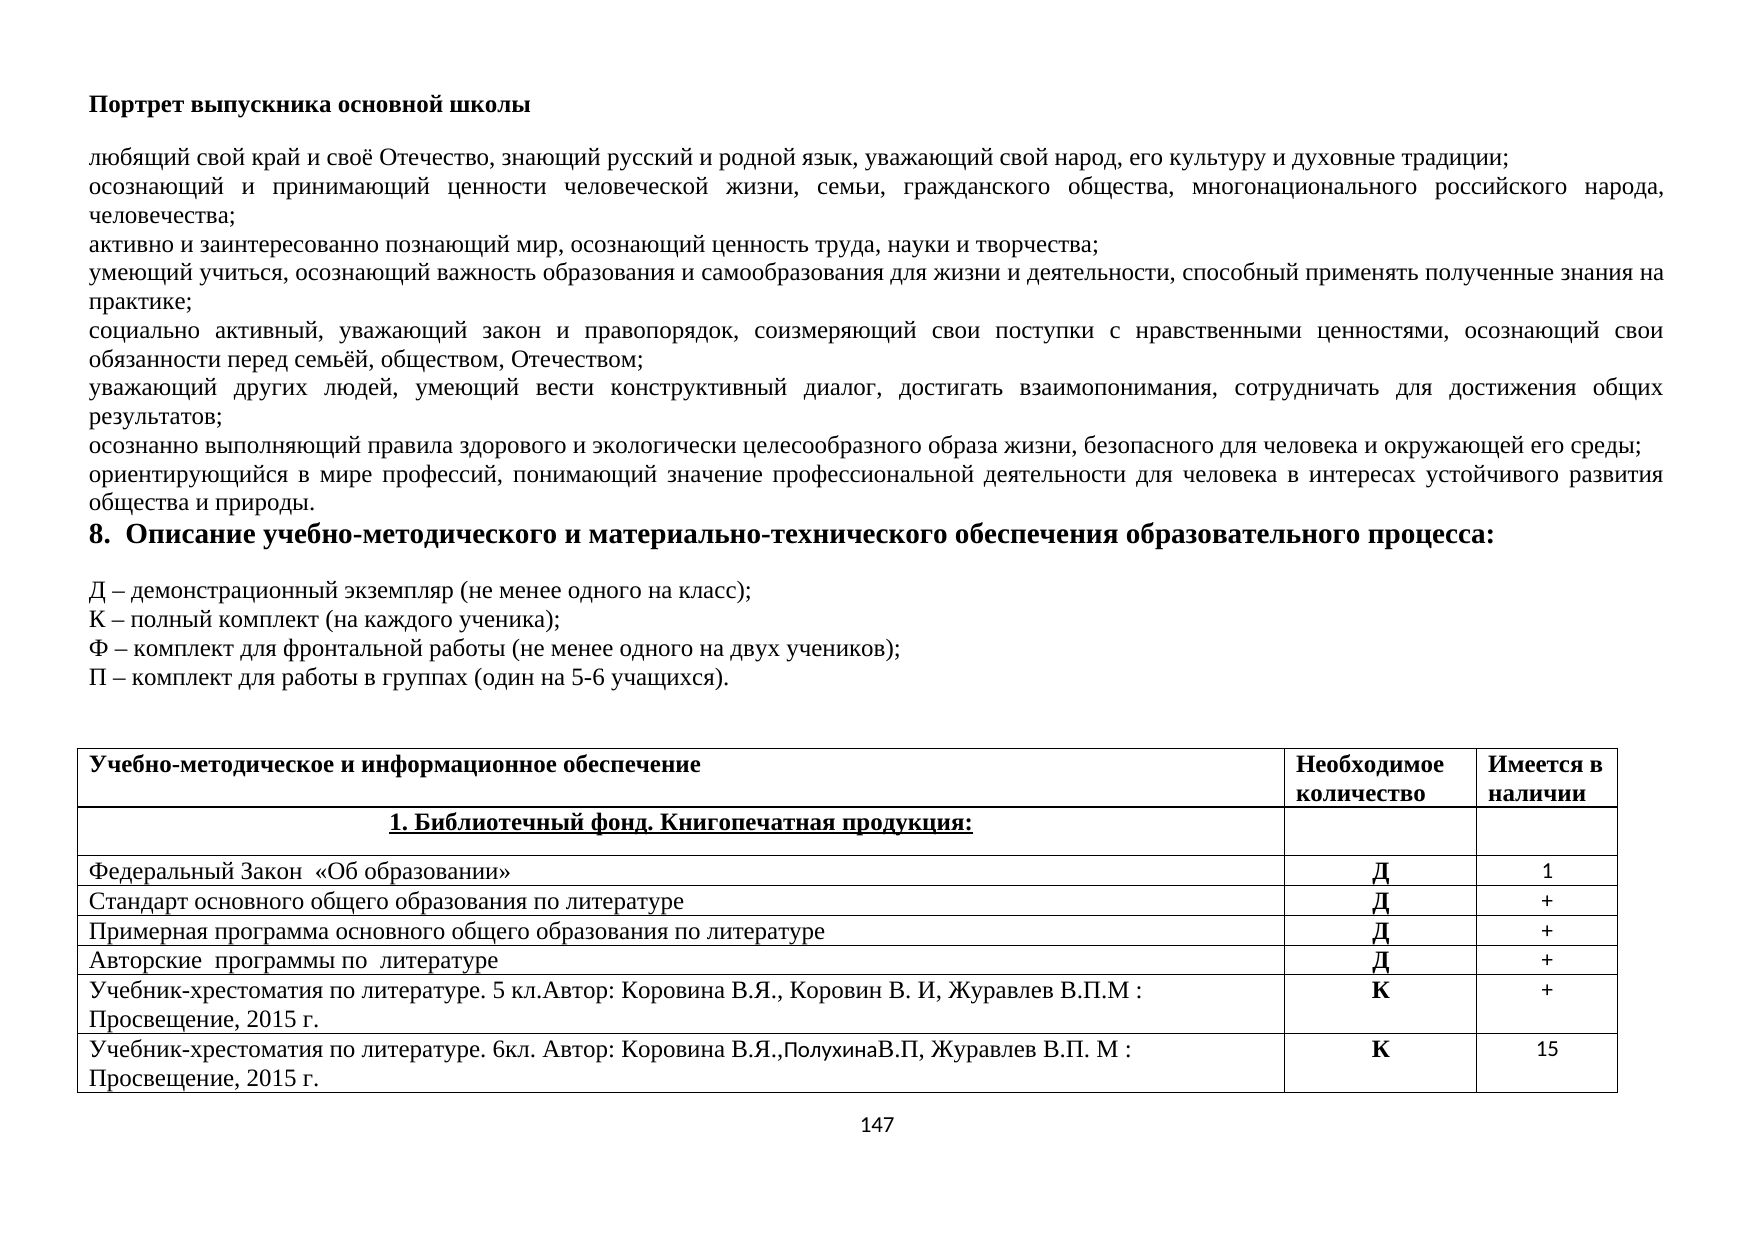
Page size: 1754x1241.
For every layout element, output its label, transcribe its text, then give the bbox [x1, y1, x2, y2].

table_cell + [1477, 886, 1617, 915]
text умеющий учиться, осознающий важность образования и самообразования для жизни и деятельности, способный применять полученные знания на практике; [89, 257, 1665, 315]
table_cell Д [1285, 916, 1476, 944]
table_cell Д [1285, 886, 1476, 915]
table_cell К [1285, 1034, 1476, 1092]
table_cell Стандарт основного общего образования по литературе [78, 886, 1284, 915]
text Портрет выпускника основной школы [89, 89, 1665, 117]
text социально активный, уважающий закон и правопорядок, соизмеряющий свои поступки с нравственными ценностями, осознающий свои обязанности перед семьёй, обществом, Отечеством; [89, 315, 1665, 372]
table_cell К [1285, 975, 1476, 1033]
table_cell + [1477, 975, 1617, 1033]
table_cell Федеральный Закон «Об образовании» [78, 856, 1284, 885]
text любящий свой край и своё Отечество, знающий русский и родной язык, уважающий свой народ, его культуру и духовные традиции; [89, 142, 1665, 171]
table_cell 1 [1477, 856, 1617, 885]
table_cell [1477, 808, 1617, 855]
table_cell Учебник-хрестоматия по литературе. 5 кл.Автор: Коровина В.Я., Коровин В. И, Журавлев В.П.М : Просвещение, 2015 г. [78, 975, 1284, 1033]
text 8. Описание учебно-методического и материально-технического обеспечения образовательного процесса: [89, 516, 1665, 550]
table_cell Д [1285, 946, 1476, 974]
table_cell 15 [1477, 1034, 1617, 1092]
table_cell Учебник-хрестоматия по литературе. 6кл. Автор: Коровина В.Я.,ПолухинаВ.П, Журавлев В.П. М : Просвещение, 2015 г. [78, 1034, 1284, 1092]
table_cell Авторские программы по литературе [78, 946, 1284, 974]
text активно и заинтересованно познающий мир, осознающий ценность труда, науки и творчества; [89, 229, 1665, 257]
text осознающий и принимающий ценности человеческой жизни, семьи, гражданского общества, многонационального российского народа, человечества; [89, 171, 1665, 229]
table_header Учебно-методическое и информационное обеспечение [78, 749, 1284, 806]
table_header Необходимое количество [1285, 749, 1476, 806]
text уважающий других людей, умеющий вести конструктивный диалог, достигать взаимопонимания, сотрудничать для достижения общих результатов; [89, 372, 1665, 430]
table_cell 1. Библиотечный фонд. Книгопечатная продукция: [78, 808, 1284, 855]
text ориентирующийся в мире профессий, понимающий значение профессиональной деятельности для человека в интересах устойчивого развития общества и природы. [89, 459, 1665, 516]
text осознанно выполняющий правила здорового и экологически целесообразного образа жизни, безопасного для человека и окружающей его среды; [89, 430, 1665, 459]
text Ф – комплект для фронтальной работы (не менее одного на двух учеников); [89, 633, 1665, 662]
table_header Имеется в наличии [1477, 749, 1617, 806]
table_cell Д [1285, 856, 1476, 885]
table_cell [1285, 808, 1476, 855]
text П – комплект для работы в группах (один на 5-6 учащихся). [89, 662, 1665, 723]
text Д – демонстрационный экземпляр (не менее одного на класс); [89, 576, 1665, 604]
table_cell Примерная программа основного общего образования по литературе [78, 916, 1284, 944]
table_cell + [1477, 916, 1617, 944]
table_cell + [1477, 946, 1617, 974]
text К – полный комплект (на каждого ученика); [89, 604, 1665, 633]
